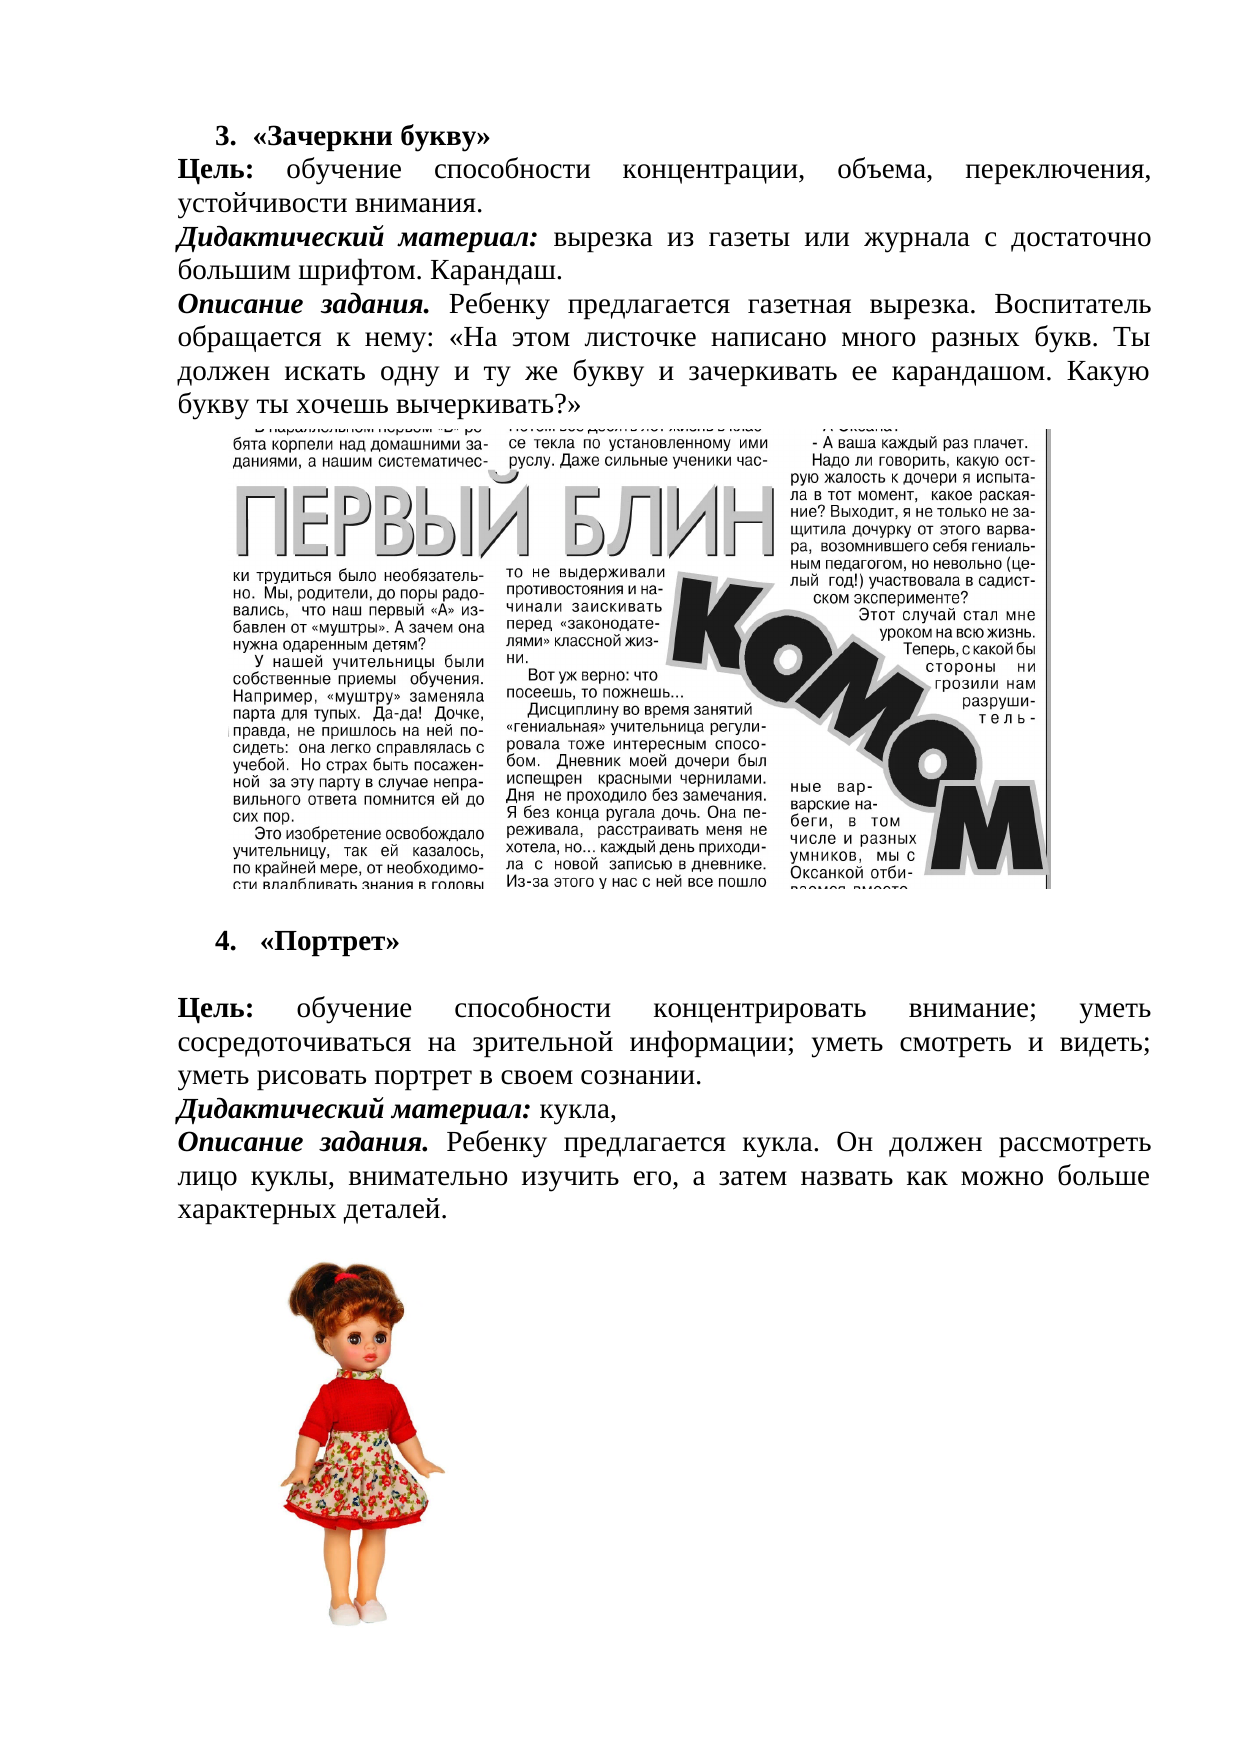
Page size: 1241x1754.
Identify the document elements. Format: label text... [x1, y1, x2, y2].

text Цель: обучение способности концентрировать внимание; уметь сосредоточиваться на зрительной информации; уметь смотреть и видеть; уметь рисовать портрет в своем сознании. [177, 990, 1152, 1091]
picture [177, 1258, 546, 1628]
list «Зачеркни букву» [215, 118, 1152, 152]
text Описание задания. Ребенку предлагается кукла. Он должен рассмотреть лицо куклы, внимательно изучить его, а затем назвать как можно больше характерных деталей. [177, 1124, 1152, 1225]
text Описание задания. Ребенку предлагается газетная вырезка. Воспитатель обращается к нему: «На этом листочке написано много разных букв. Ты должен искать одну и ту же букву и зачеркивать ее карандашом. Какую букву ты хочешь вычеркивать?» [177, 286, 1152, 420]
picture [228, 429, 1051, 889]
text Цель: обучение способности концентрации, объема, переключения, устойчивости внимания. [177, 152, 1152, 219]
text Дидактический материал: кукла, [177, 1091, 1152, 1124]
list «Портрет» [215, 923, 1152, 957]
text Дидактический материал: вырезка из газеты или журнала с достаточно большим шрифтом. Карандаш. [177, 219, 1152, 286]
